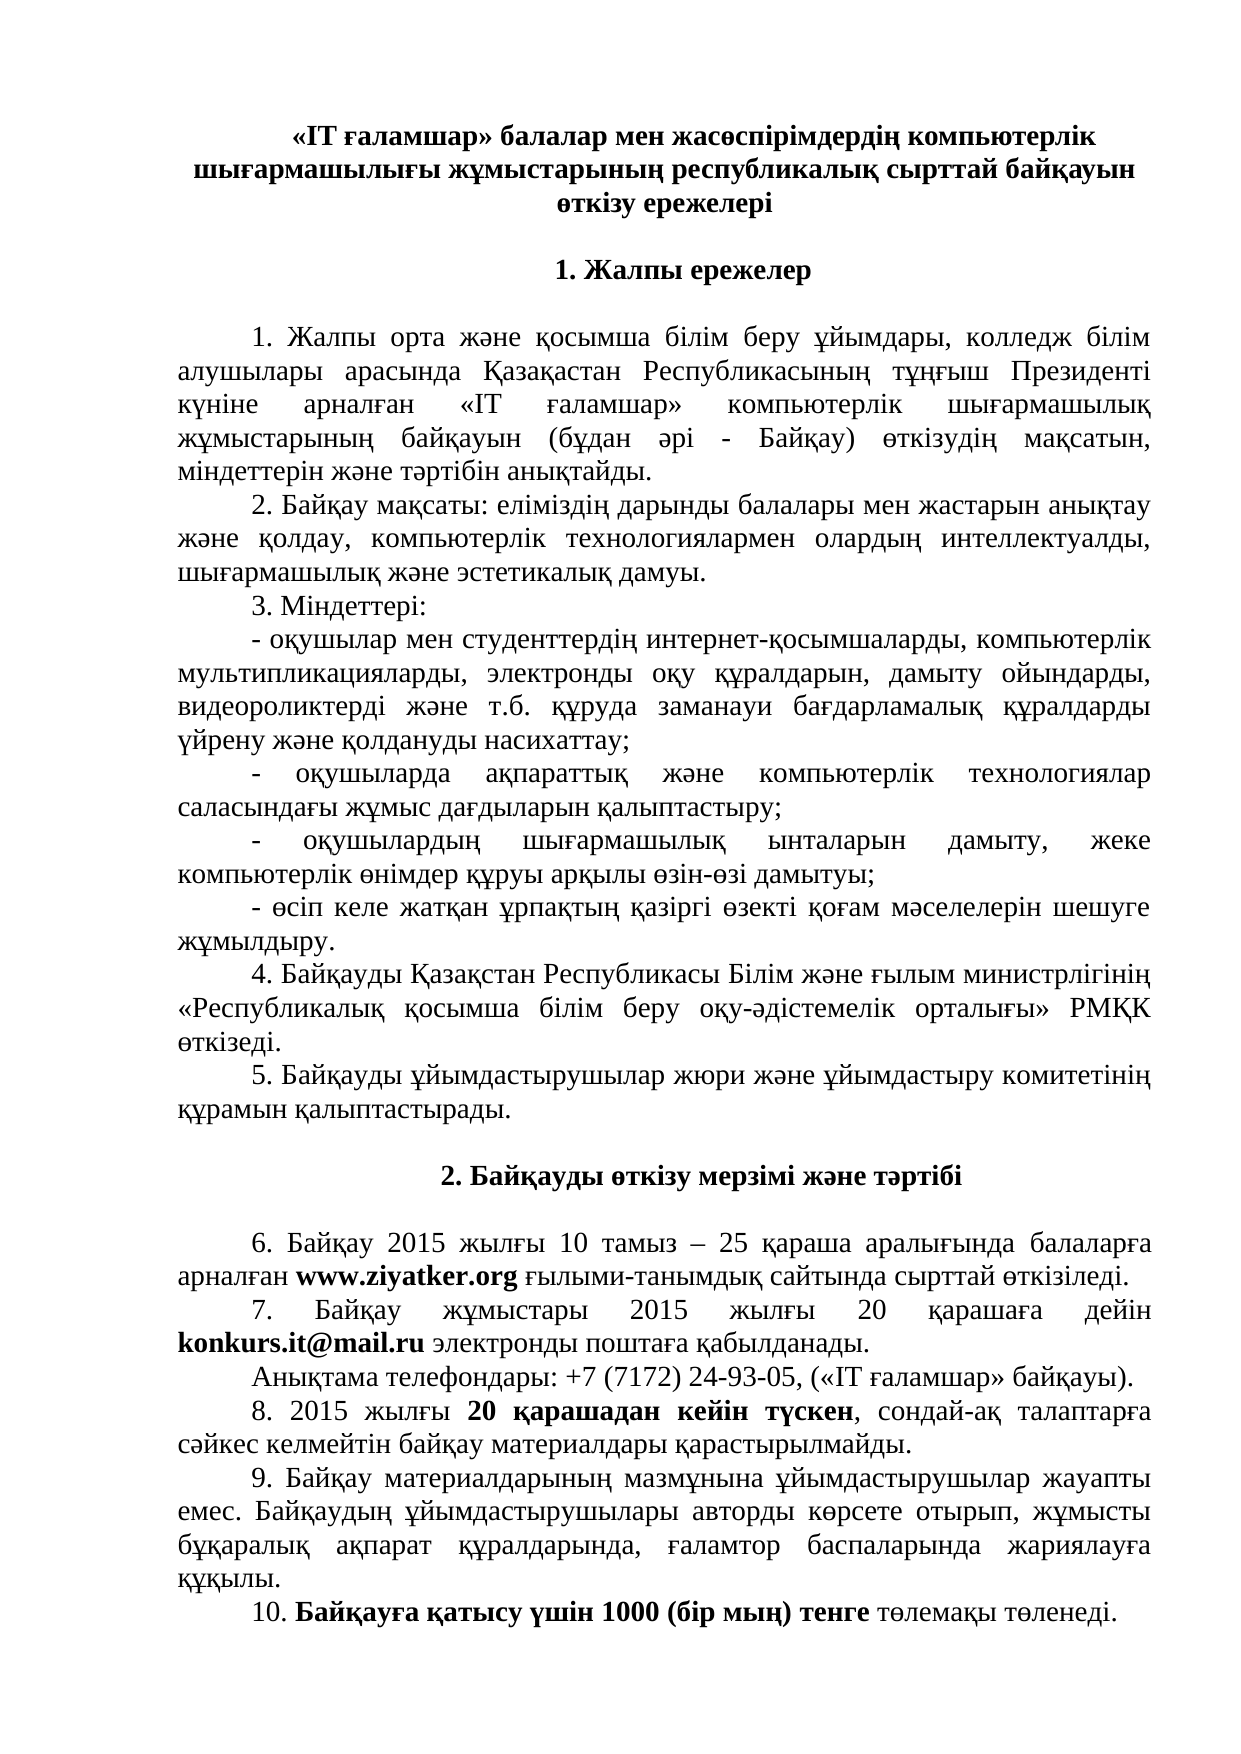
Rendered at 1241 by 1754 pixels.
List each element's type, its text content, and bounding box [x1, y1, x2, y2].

text 1. Жалпы орта және қосымша білім беру ұйымдары, колледж білім алушылары арасында Қазақастан Республикасының тұңғыш Президенті күніне арналған «IT ғаламшар» компьютерлік шығармашылық жұмыстарының байқауын (бұдан әрі - Байқау) өткізудің мақсатын, міндеттерін және тәртібін анықтайды. [177, 319, 1152, 487]
text 8. 2015 жылғы 20 қарашадан кейін түскен, сондай-ақ талаптарға сәйкес келмейтін байқау материалдары қарастырылмайды. [177, 1393, 1152, 1460]
text - оқушыларда ақпараттық және компьютерлік технологиялар саласындағы жұмыс дағдыларын қалыптастыру; [177, 755, 1152, 822]
text 4. Байқауды Қазақстан Республикасы Білім және ғылым министрлігінің «Республикалық қосымша білім беру оқу-әдістемелік орталығы» РМҚК өткізеді. [177, 957, 1152, 1057]
text 1. Жалпы ережелер [215, 252, 1152, 286]
text - өсіп келе жатқан ұрпақтың қазіргі өзекті қоғам мәселелерін шешуге жұмылдыру. [177, 889, 1152, 957]
text 3. Міндеттері: [177, 588, 1152, 621]
text 5. Байқауды ұйымдастырушылар жюри және ұйымдастыру комитетінің құрамын қалыптастырады. [177, 1057, 1152, 1124]
text 10. Байқауға қатысу үшін 1000 (бір мың) тенге төлемақы төленеді. [177, 1594, 1152, 1627]
text 7. Байқау жұмыстары 2015 жылғы 20 қарашаға дейін konkurs.it@mail.ru электронды поштаға қабылданады. [177, 1292, 1152, 1359]
text «IT ғаламшар» балалар мен жасөспірімдердің компьютерлік шығармашылығы жұмыстарының республикалық сырттай байқауын өткізу ережелері [177, 118, 1152, 219]
text - оқушылардың шығармашылық ынталарын дамыту, жеке компьютерлік өнімдер құруы арқылы өзін-өзі дамытуы; [177, 822, 1152, 889]
text 9. Байқау материалдарының мазмұнына ұйымдастырушылар жауапты емес. Байқаудың ұйымдастырушылары авторды көрсете отырып, жұмысты бұқаралық ақпарат құралдарында, ғаламтор баспаларында жариялауға құқылы. [177, 1460, 1152, 1594]
text - оқушылар мен студенттердің интернет-қосымшаларды, компьютерлік мультипликацияларды, электронды оқу құралдарын, дамыту ойындарды, видеороликтерді және т.б. құруда заманауи бағдарламалық құралдарды үйрену және қолдануды насихаттау; [177, 621, 1152, 755]
text 2. Байқау мақсаты: еліміздің дарынды балалары мен жастарын анықтау және қолдау, компьютерлік технологиялармен олардың интеллектуалды, шығармашылық және эстетикалық дамуы. [177, 487, 1152, 588]
text Анықтама телефондары: +7 (7172) 24-93-05, («IT ғаламшар» байқауы). [177, 1359, 1152, 1393]
text 6. Байқау 2015 жылғы 10 тамыз – 25 қараша аралығында балаларға арналған www.ziyatker.org ғылыми-танымдық сайтында сырттай өткізіледі. [177, 1225, 1152, 1292]
list 2. Байқауды өткізу мерзімі және тәртібі [177, 1158, 1152, 1191]
